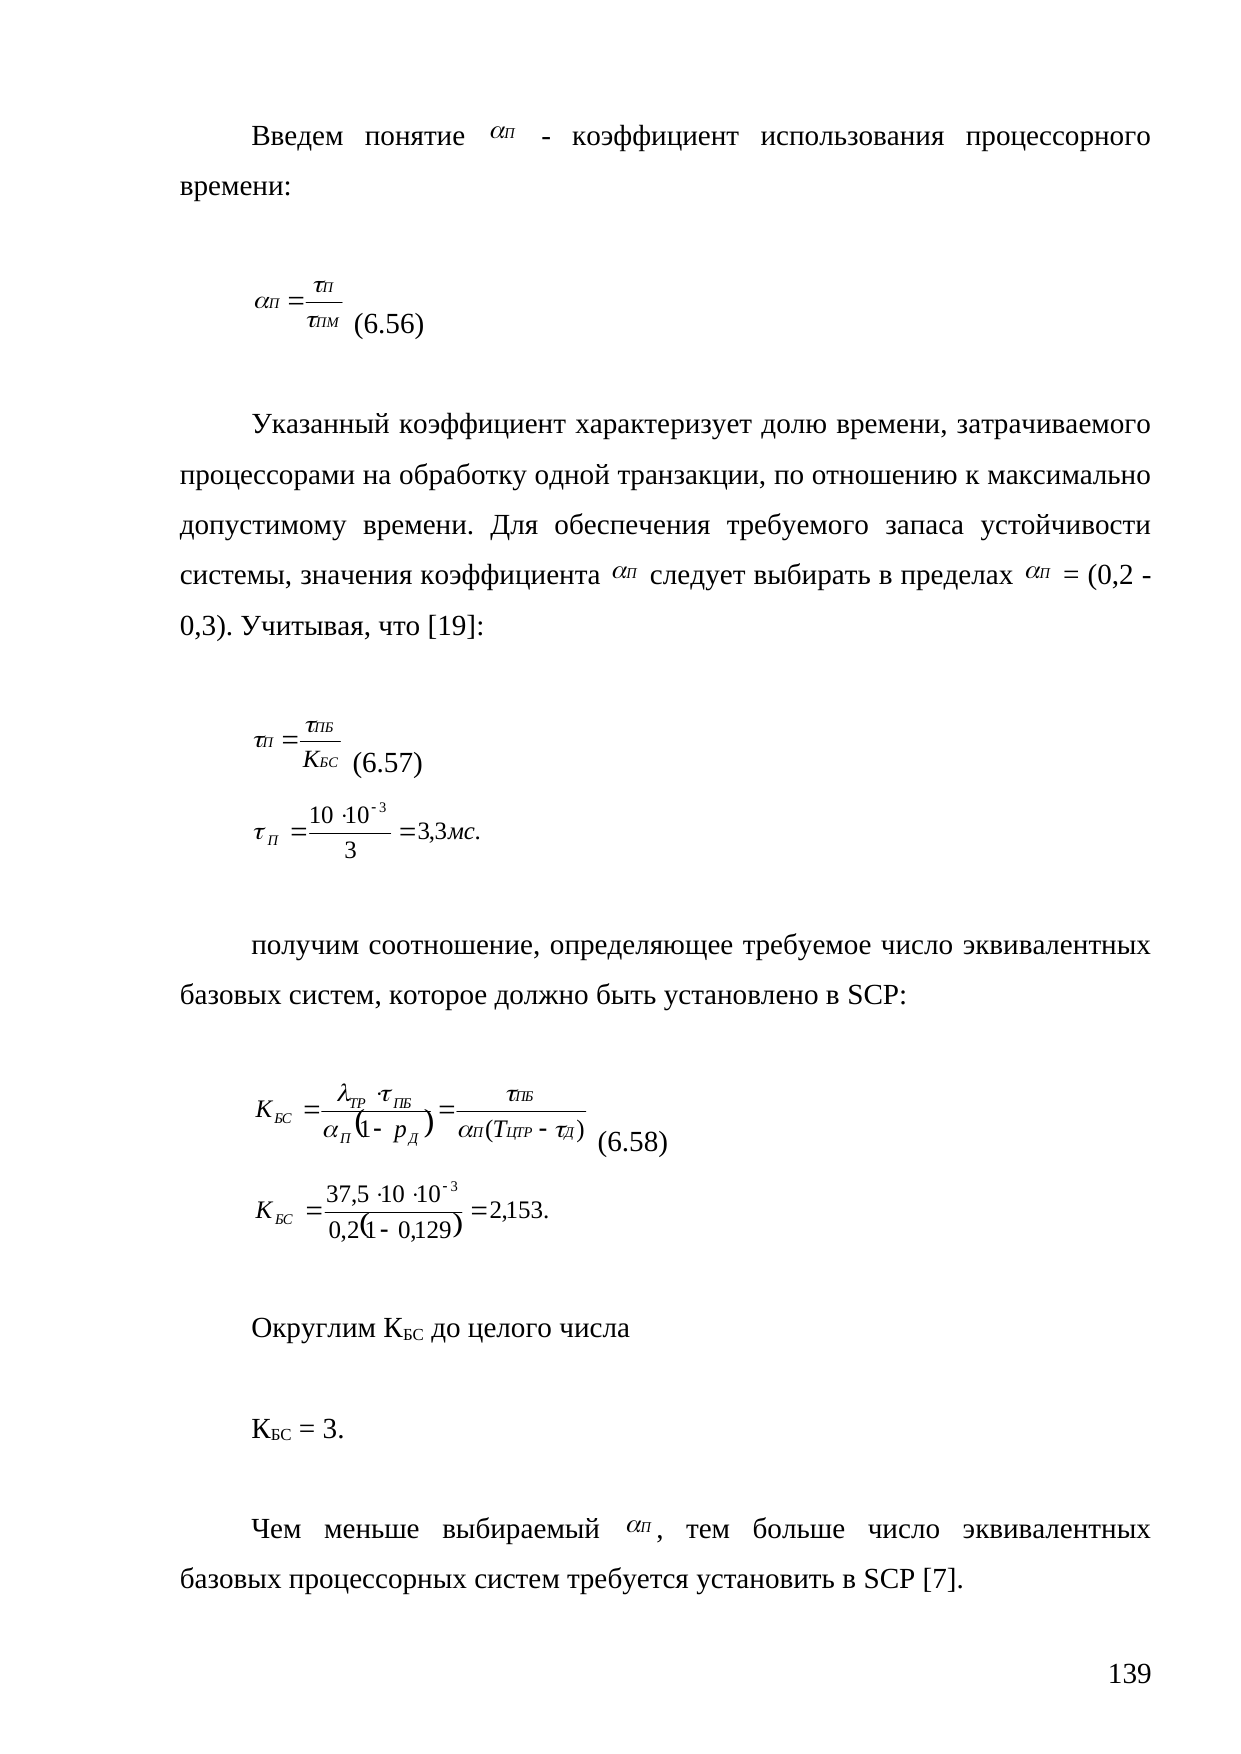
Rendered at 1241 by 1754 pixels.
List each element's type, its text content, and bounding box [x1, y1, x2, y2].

text получим соотношение, определяющее требуемое число эквивалентных базовых систем, которое должно быть установлено в SCP: [179, 927, 1151, 1011]
text Указанный коэффициент характеризует долю времени, затрачиваемого процессорами на обработку одной транзакции, по отношению к максимально допустимому времени. Для обеспечения требуемого запаса устойчивости системы, значения коэффициента следует выбирать в пределах = (0,2 - 0,3). Учитывая, что [19]: [179, 407, 1151, 641]
text Введем понятие - коэффициент использования процессорного времени: [179, 118, 1151, 202]
text (6.56) [179, 269, 1151, 339]
text (6.57) [179, 708, 1151, 779]
text Округлим КБС до целого числа [179, 1310, 1151, 1344]
text (6.58) [179, 1078, 1151, 1157]
text Чем меньше выбираемый , тем больше число эквивалентных базовых процессорных систем требуется установить в SCP [7]. [179, 1511, 1151, 1595]
text КБС = 3. [179, 1411, 1151, 1444]
